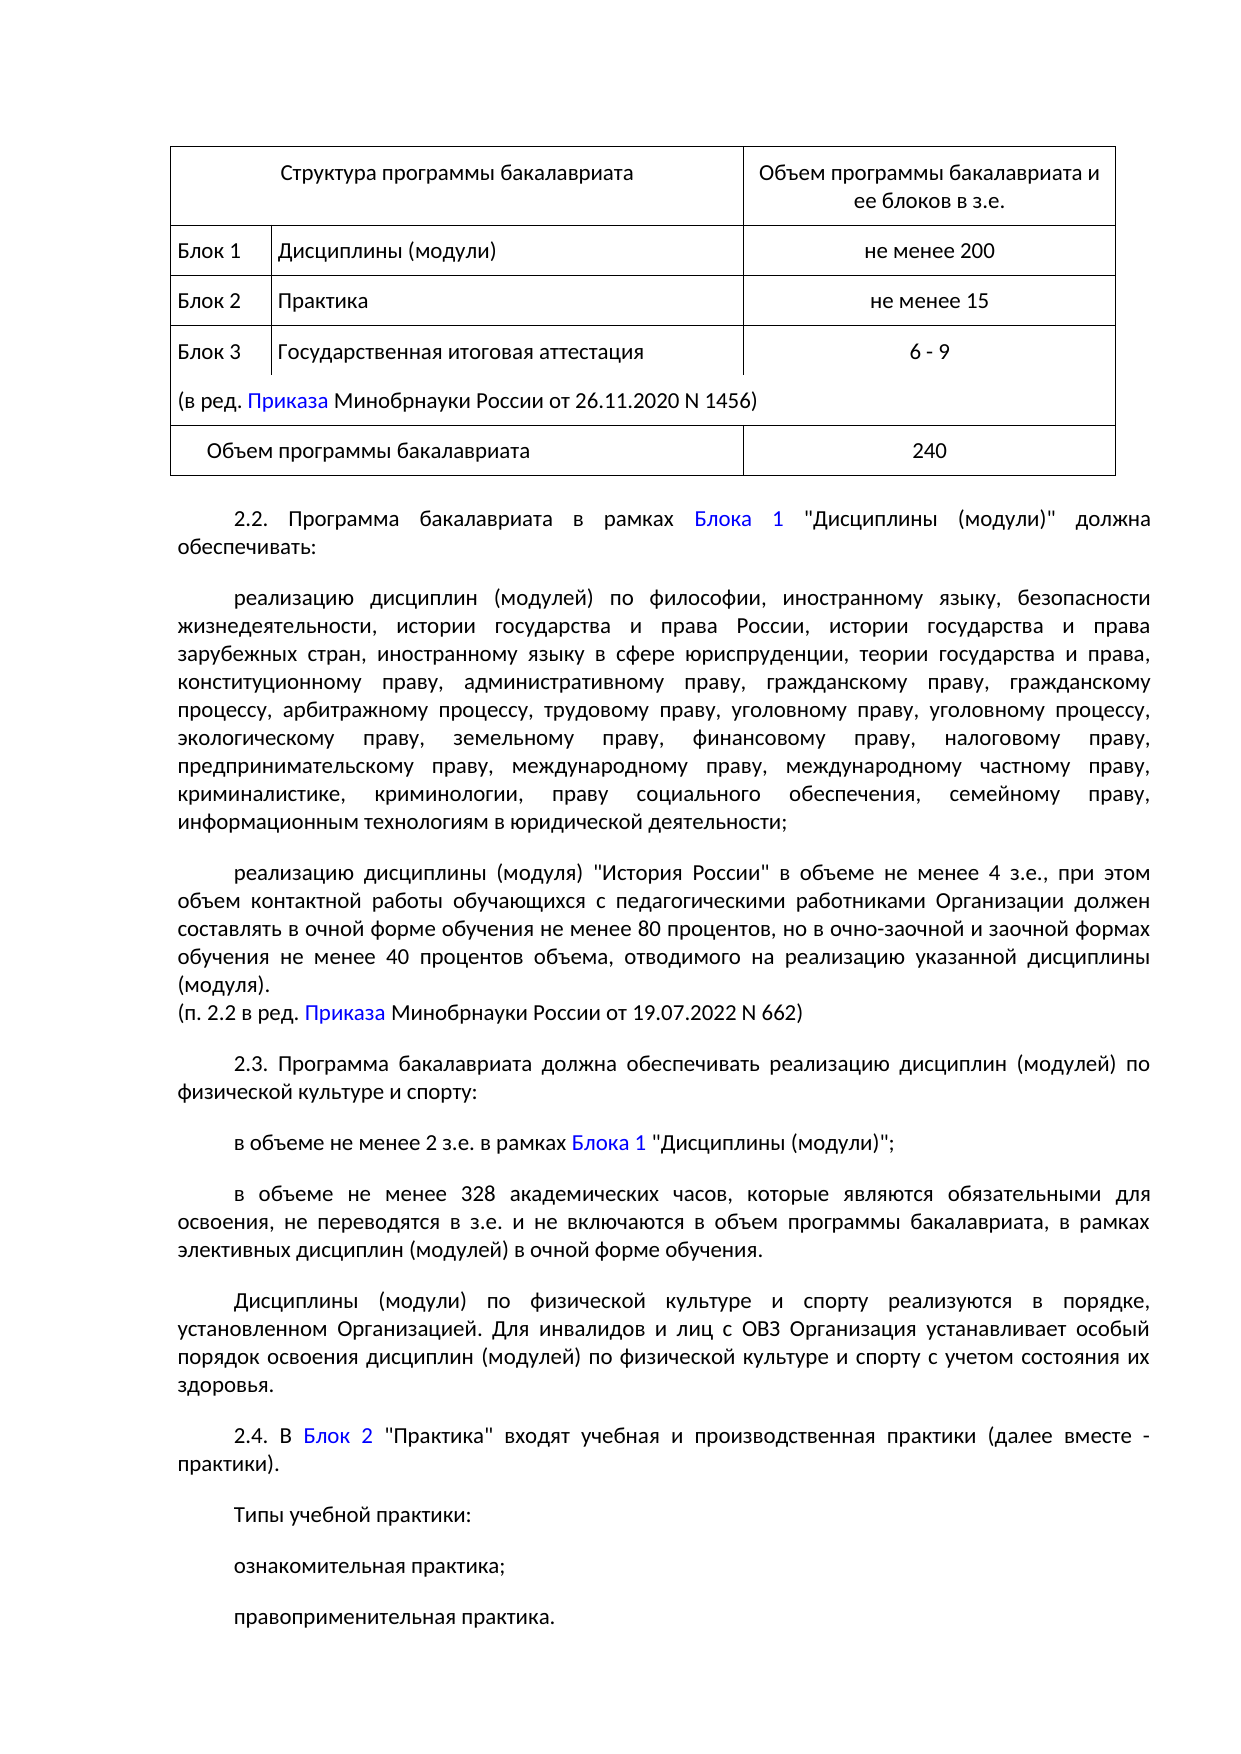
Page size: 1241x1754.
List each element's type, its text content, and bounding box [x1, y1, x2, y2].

table_cell Государственная итоговая аттестация [272, 326, 743, 375]
text 2.3. Программа бакалавриата должна обеспечивать реализацию дисциплин (модулей) по физической культуре и спорту: [177, 1049, 1152, 1105]
table_cell Дисциплины (модули) [272, 226, 743, 275]
text Типы учебной практики: [177, 1500, 1152, 1528]
table_cell не менее 200 [744, 226, 1115, 275]
text 2.2. Программа бакалавриата в рамках Блока 1 "Дисциплины (модули)" должна обеспечивать: [177, 504, 1152, 560]
table_header Структура программы бакалавриата [171, 147, 743, 224]
table_cell (в ред. Приказа Минобрнауки России от 26.11.2020 N 1456) [171, 375, 1115, 425]
text реализацию дисциплин (модулей) по философии, иностранному языку, безопасности жизнедеятельности, истории государства и права России, истории государства и права зарубежных стран, иностранному языку в сфере юриспруденции, теории государства и права, конституционному праву, административному праву, гражданскому праву, гражданскому процессу, арбитражному процессу, трудовому праву, уголовному праву, уголовному процессу, экологическому праву, земельному праву, финансовому праву, налоговому праву, предпринимательскому праву, международному праву, международному частному праву, криминалистике, криминологии, праву социального обеспечения, семейному праву, информационным технологиям в юридической деятельности; [177, 583, 1152, 835]
table_cell не менее 15 [744, 276, 1115, 325]
text (п. 2.2 в ред. Приказа Минобрнауки России от 19.07.2022 N 662) [177, 998, 1152, 1026]
text реализацию дисциплины (модуля) "История России" в объеме не менее 4 з.е., при этом объем контактной работы обучающихся с педагогическими работниками Организации должен составлять в очной форме обучения не менее 80 процентов, но в очно-заочной и заочной формах обучения не менее 40 процентов объема, отводимого на реализацию указанной дисциплины (модуля). [177, 858, 1152, 998]
table_cell 240 [744, 426, 1115, 475]
text в объеме не менее 328 академических часов, которые являются обязательными для освоения, не переводятся в з.е. и не включаются в объем программы бакалавриата, в рамках элективных дисциплин (модулей) в очной форме обучения. [177, 1179, 1152, 1263]
table_cell Объем программы бакалавриата [171, 426, 743, 475]
table_cell Блок 3 [171, 326, 271, 375]
table_cell Практика [272, 276, 743, 325]
text Дисциплины (модули) по физической культуре и спорту реализуются в порядке, установленном Организацией. Для инвалидов и лиц с ОВЗ Организация устанавливает особый порядок освоения дисциплин (модулей) по физической культуре и спорту с учетом состояния их здоровья. [177, 1286, 1152, 1398]
table_cell 6 - 9 [744, 326, 1115, 375]
text правоприменительная практика. [177, 1602, 1152, 1630]
table_cell Блок 2 [171, 276, 271, 325]
text в объеме не менее 2 з.е. в рамках Блока 1 "Дисциплины (модули)"; [177, 1128, 1152, 1156]
text 2.4. В Блок 2 "Практика" входят учебная и производственная практики (далее вместе - практики). [177, 1421, 1152, 1477]
table_cell Блок 1 [171, 226, 271, 275]
table_header Объем программы бакалавриата и ее блоков в з.е. [744, 147, 1115, 224]
text ознакомительная практика; [177, 1551, 1152, 1579]
